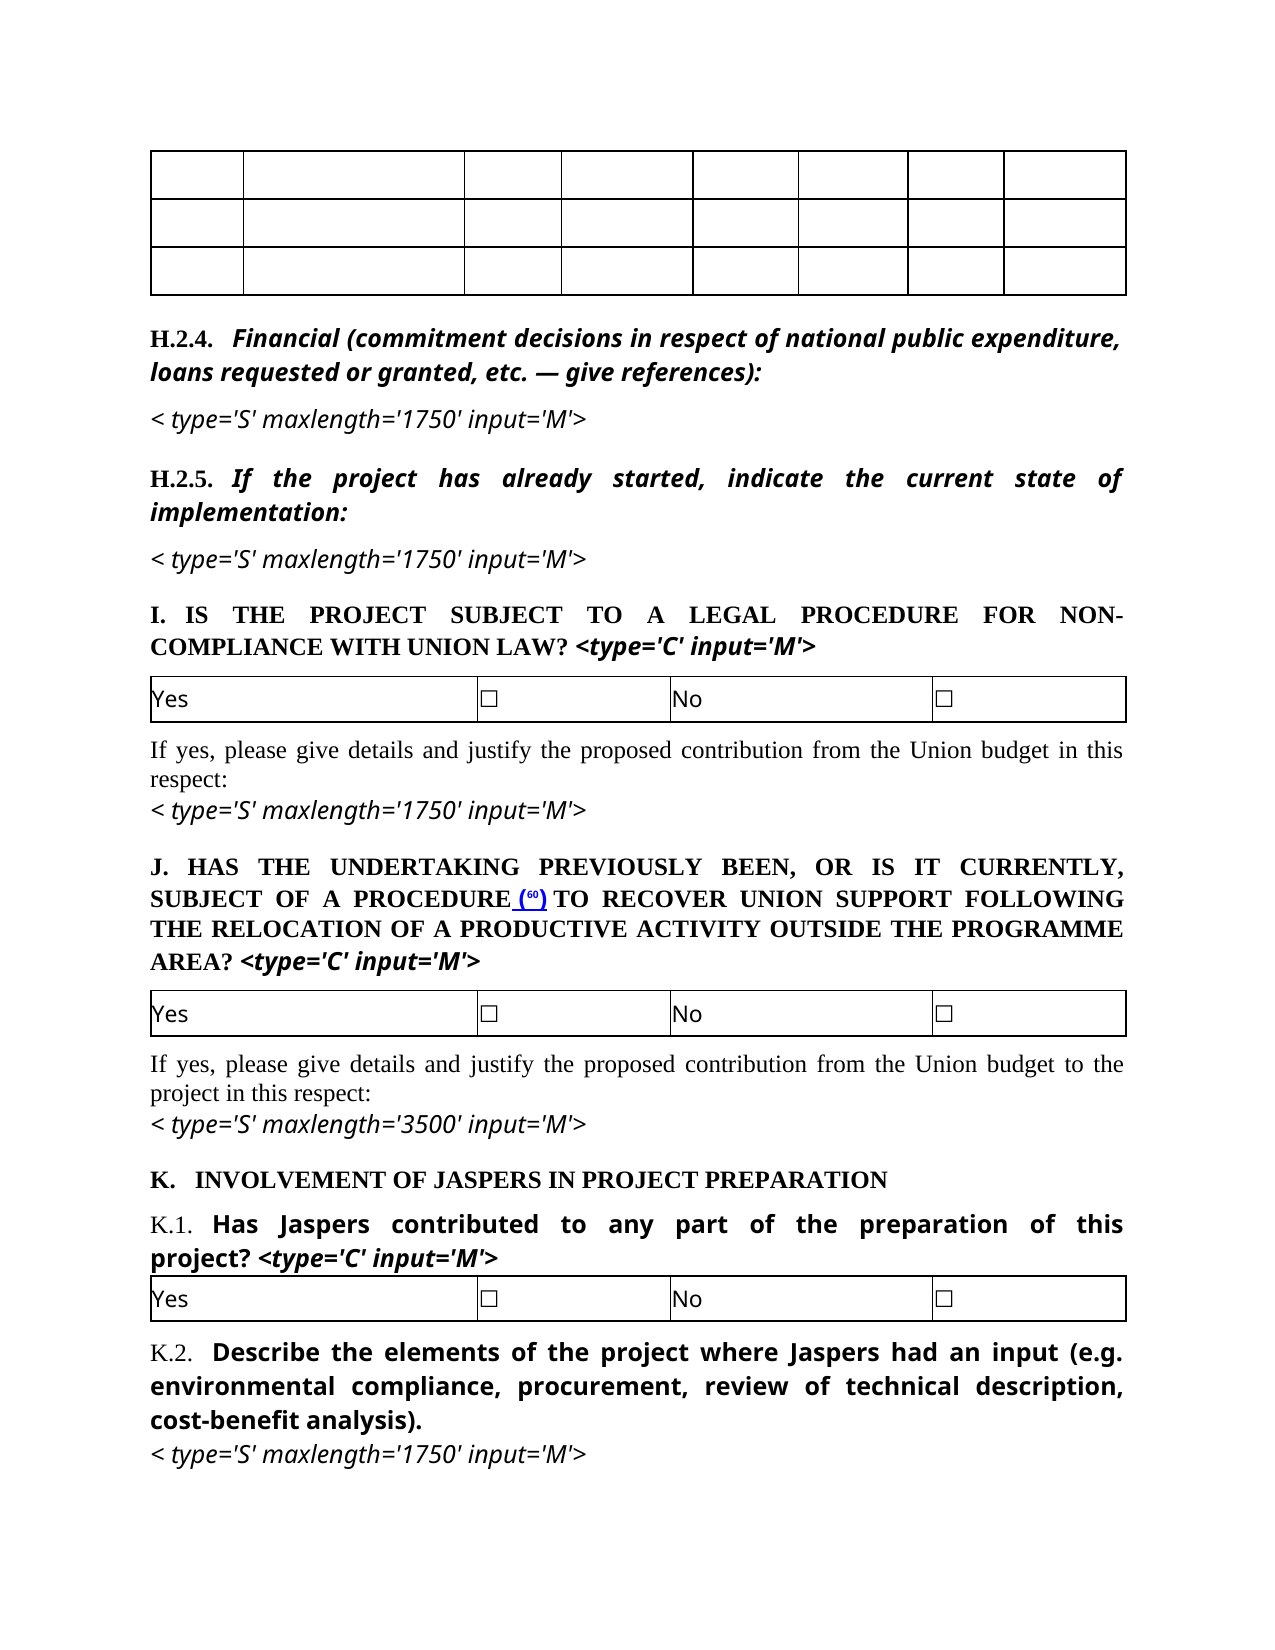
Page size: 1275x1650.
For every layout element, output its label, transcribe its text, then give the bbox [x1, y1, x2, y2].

table_cell [465, 200, 561, 246]
table_cell [244, 152, 464, 198]
table_cell [909, 248, 1003, 294]
text K. INVOLVEMENT OF JASPERS IN PROJECT PREPARATION [150, 1166, 1125, 1194]
text J. HAS THE UNDERTAKING PREVIOUSLY BEEN, OR IS IT CURRENTLY, SUBJECT OF A PROCEDURE (60) TO RECOVER UNION SUPPORT FOLLOWING THE RELOCATION OF A PRODUCTIVE ACTIVITY OUTSIDE THE PROGRAMME AREA? <type='C' input='M'> [150, 852, 1125, 977]
table_header ☐ [478, 991, 670, 1035]
text < type='S' maxlength='1750' input='M'> [150, 1437, 1125, 1471]
table_cell [465, 152, 561, 198]
table_header Yes [152, 991, 477, 1035]
text K.1. Has Jaspers contributed to any part of the preparation of this project? <type='C' input='M'> [150, 1207, 1125, 1275]
table_header No [671, 677, 932, 721]
table_cell [152, 200, 243, 246]
table_cell [694, 248, 798, 294]
text If yes, please give details and justify the proposed contribution from the Union budget in this respect: [150, 735, 1125, 792]
table_cell [562, 248, 692, 294]
table_cell [909, 152, 1003, 198]
table_header ☐ [478, 677, 670, 721]
table_cell [1005, 200, 1125, 246]
table_header Yes [152, 677, 477, 721]
table_cell [152, 248, 243, 294]
table_cell [244, 200, 464, 246]
table_cell [694, 200, 798, 246]
text H.2.5. If the project has already started, indicate the current state of implementation: [150, 461, 1125, 529]
table_cell [244, 248, 464, 294]
text I. IS THE PROJECT SUBJECT TO A LEGAL PROCEDURE FOR NON-COMPLIANCE WITH UNION LAW? <type='C' input='M'> [150, 600, 1125, 663]
table_header No [671, 1277, 932, 1320]
table_cell [152, 152, 243, 198]
text < type='S' maxlength='1750' input='M'> [150, 541, 1125, 575]
table_header ☐ [933, 991, 1125, 1035]
text If yes, please give details and justify the proposed contribution from the Union budget to the project in this respect: [150, 1049, 1125, 1107]
table_header Yes [152, 1277, 477, 1320]
table_cell [799, 200, 907, 246]
table_header ☐ [933, 1277, 1125, 1320]
table_cell [562, 200, 692, 246]
text K.2. Describe the elements of the project where Jaspers had an input (e.g. environmental compliance, procurement, review of technical description, cost-benefit analysis). [150, 1334, 1125, 1437]
table_header No [671, 991, 932, 1035]
text H.2.4. Financial (commitment decisions in respect of national public expenditure, loans requested or granted, etc. — give references): [150, 321, 1125, 389]
table_header ☐ [933, 677, 1125, 721]
text < type='S' maxlength='3500' input='M'> [150, 1107, 1125, 1141]
table_cell [1005, 248, 1125, 294]
table_header ☐ [478, 1277, 670, 1320]
table_cell [909, 200, 1003, 246]
text < type='S' maxlength='1750' input='M'> [150, 792, 1125, 827]
table_cell [465, 248, 561, 294]
table_cell [562, 152, 692, 198]
table_cell [694, 152, 798, 198]
table_cell [1005, 152, 1125, 198]
text < type='S' maxlength='1750' input='M'> [150, 402, 1125, 436]
table_cell [799, 248, 907, 294]
table_cell [799, 152, 907, 198]
